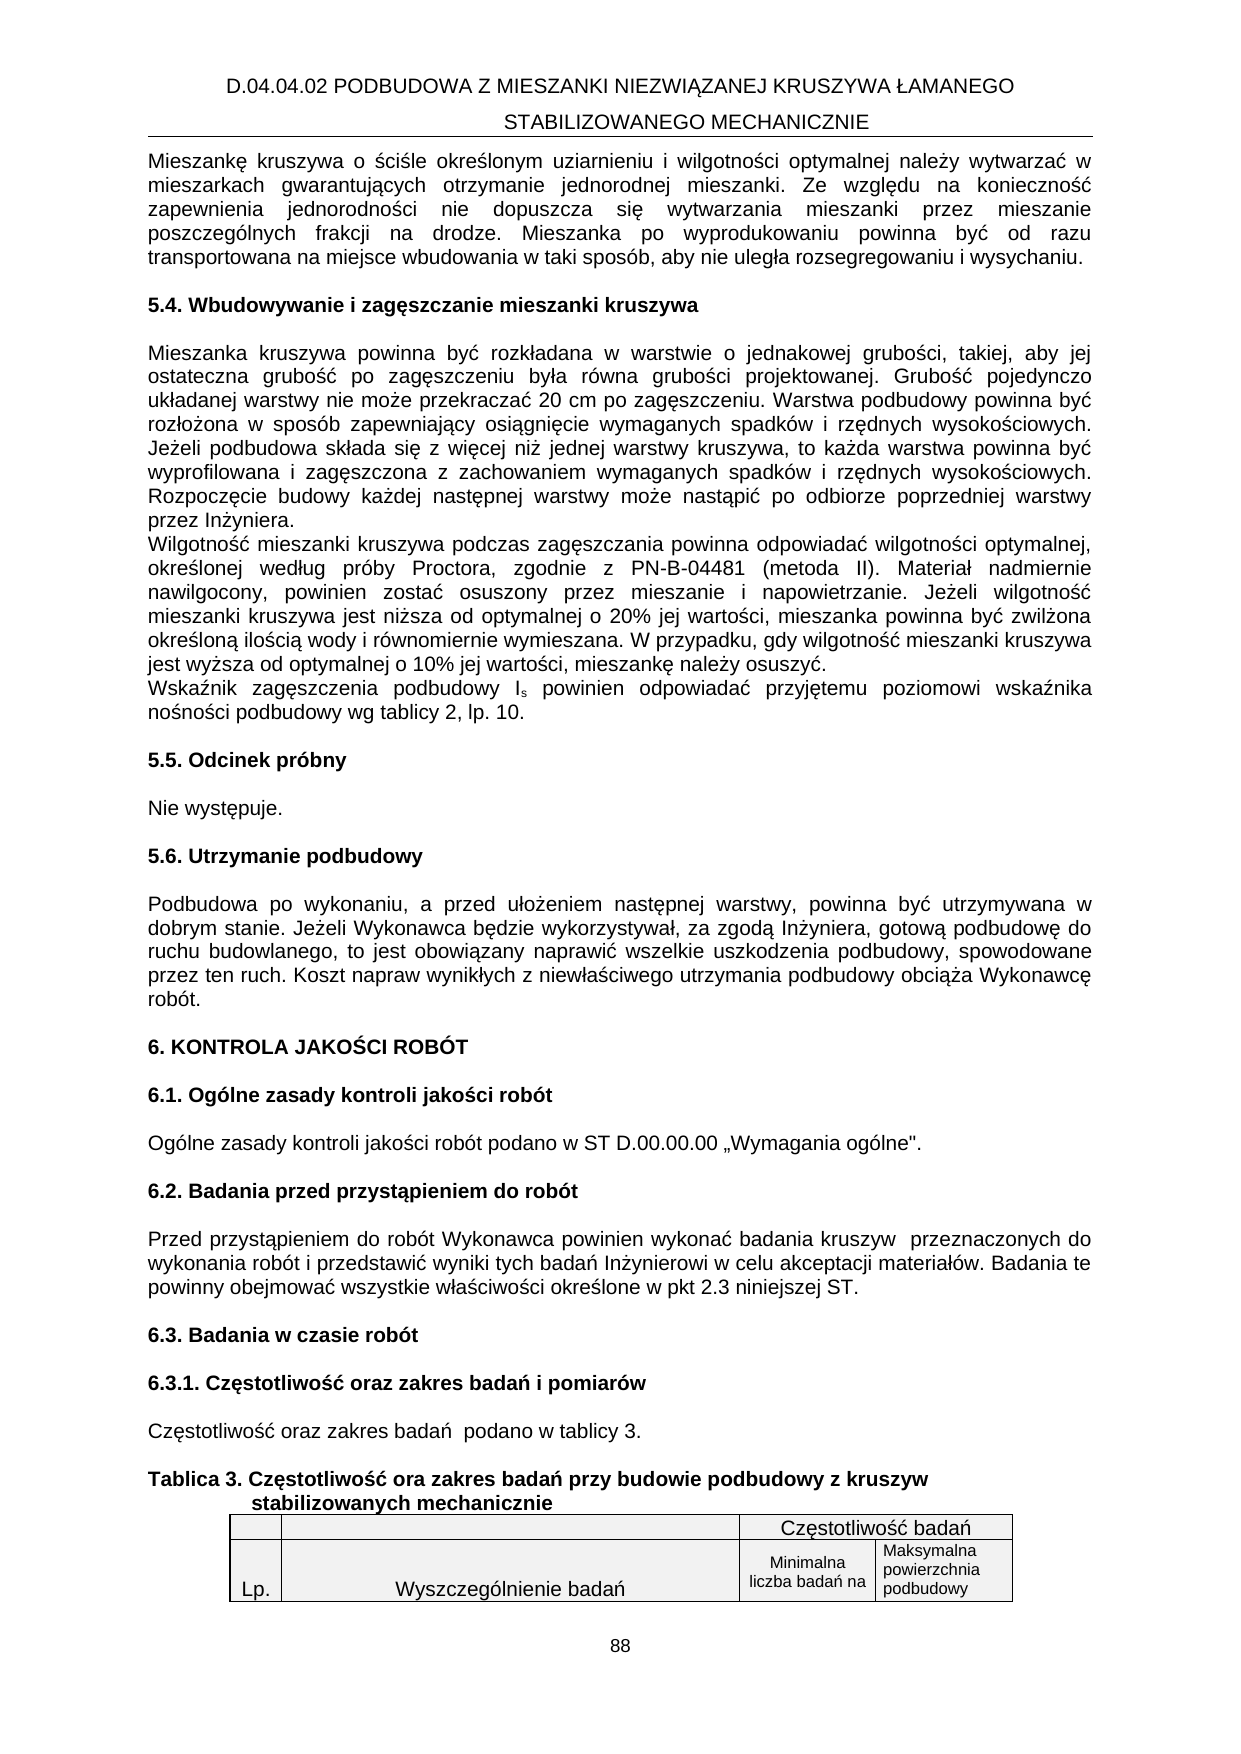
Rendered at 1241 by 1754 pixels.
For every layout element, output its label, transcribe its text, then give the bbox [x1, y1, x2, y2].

text Podbudowa po wykonaniu, a przed ułożeniem następnej warstwy, powinna być utrzymywana w dobrym stanie. Jeżeli Wykonawca będzie wykorzystywał, za zgodą Inżyniera, gotową podbudowę do ruchu budowlanego, to jest obowiązany naprawić wszelkie uszkodzenia podbudowy, spowodowane przez ten ruch. Koszt napraw wynikłych z niewłaściwego utrzymania podbudowy obciąża Wykonawcę robót. [148, 891, 1093, 1011]
text Wilgotność mieszanki kruszywa podczas zagęszczania powinna odpowiadać wilgotności optymalnej, określonej według próby Proctora, zgodnie z PN-B-04481 (metoda II). Materiał nadmiernie nawilgocony, powinien zostać osuszony przez mieszanie i napowietrzanie. Jeżeli wilgotność mieszanki kruszywa jest niższa od optymalnej o 20% jej wartości, mieszanka powinna być zwilżona określoną ilością wody i równomiernie wymieszana. W przypadku, gdy wilgotność mieszanki kruszywa jest wyższa od optymalnej o 10% jej wartości, mieszankę należy osuszyć. [148, 532, 1093, 676]
text 5.5. Odcinek próbny [148, 748, 1093, 772]
text 5.6. Utrzymanie podbudowy [148, 843, 1093, 867]
text 6.1. Ogólne zasady kontroli jakości robót [148, 1083, 1093, 1107]
table_header [231, 1515, 281, 1539]
text Ogólne zasady kontroli jakości robót podano w ST D.00.00.00 „Wymagania ogólne". [148, 1131, 1093, 1155]
text Mieszanka kruszywa powinna być rozkładana w warstwie o jednakowej grubości, takiej, aby jej ostateczna grubość po zagęszczeniu była równa grubości projektowanej. Grubość pojedynczo układanej warstwy nie może przekraczać 20 cm po zagęszczeniu. Warstwa podbudowy powinna być rozłożona w sposób zapewniający osiągnięcie wymaganych spadków i rzędnych wysokościowych. Jeżeli podbudowa składa się z więcej niż jednej warstwy kruszywa, to każda warstwa powinna być wyprofilowana i zagęszczona z zachowaniem wymaganych spadków i rzędnych wysokościowych. Rozpoczęcie budowy każdej następnej warstwy może nastąpić po odbiorze poprzedniej warstwy przez Inżyniera. [148, 340, 1093, 532]
text Nie występuje. [148, 796, 1093, 819]
text 6.3. Badania w czasie robót [148, 1323, 1093, 1347]
text Mieszankę kruszywa o ściśle określonym uziarnieniu i wilgotności optymalnej należy wytwarzać w mieszarkach gwarantujących otrzymanie jednorodnej mieszanki. Ze względu na konieczność zapewnienia jednorodności nie dopuszcza się wytwarzania mieszanki przez mieszanie poszczególnych frakcji na drodze. Mieszanka po wyprodukowaniu powinna być od razu transportowana na miejsce wbudowania w taki sposób, aby nie uległa rozsegregowaniu i wysychaniu. [148, 149, 1093, 268]
text 6.2. Badania przed przystąpieniem do robót [148, 1179, 1093, 1203]
text 6.3.1. Częstotliwość oraz zakres badań i pomiarów [148, 1371, 1093, 1394]
text Przed przystąpieniem do robót Wykonawca powinien wykonać badania kruszyw przeznaczonych do wykonania robót i przedstawić wyniki tych badań Inżynierowi w celu akceptacji materiałów. Badania te powinny obejmować wszystkie właściwości określone w pkt 2.3 niniejszej ST. [148, 1227, 1093, 1299]
table_cell Lp. [231, 1540, 281, 1601]
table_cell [282, 1540, 739, 1601]
text 5.4. Wbudowywanie i zagęszczanie mieszanki kruszywa [148, 292, 1093, 316]
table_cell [876, 1540, 1012, 1601]
text Tablica 3. Częstotliwość ora zakres badań przy budowie podbudowy z kruszyw stabilizowanych mechanicznie [148, 1466, 1093, 1514]
text 6. KONTROLA JAKOŚCI ROBÓT [148, 1035, 1093, 1059]
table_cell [740, 1540, 875, 1601]
text Wskaźnik zagęszczenia podbudowy Is powinien odpowiadać przyjętemu poziomowi wskaźnika nośności podbudowy wg tablicy 2, lp. 10. [148, 676, 1093, 724]
table_header [282, 1515, 739, 1539]
table_header Częstotliwość badań [740, 1515, 1012, 1539]
text Częstotliwość oraz zakres badań podano w tablicy 3. [148, 1418, 1093, 1442]
